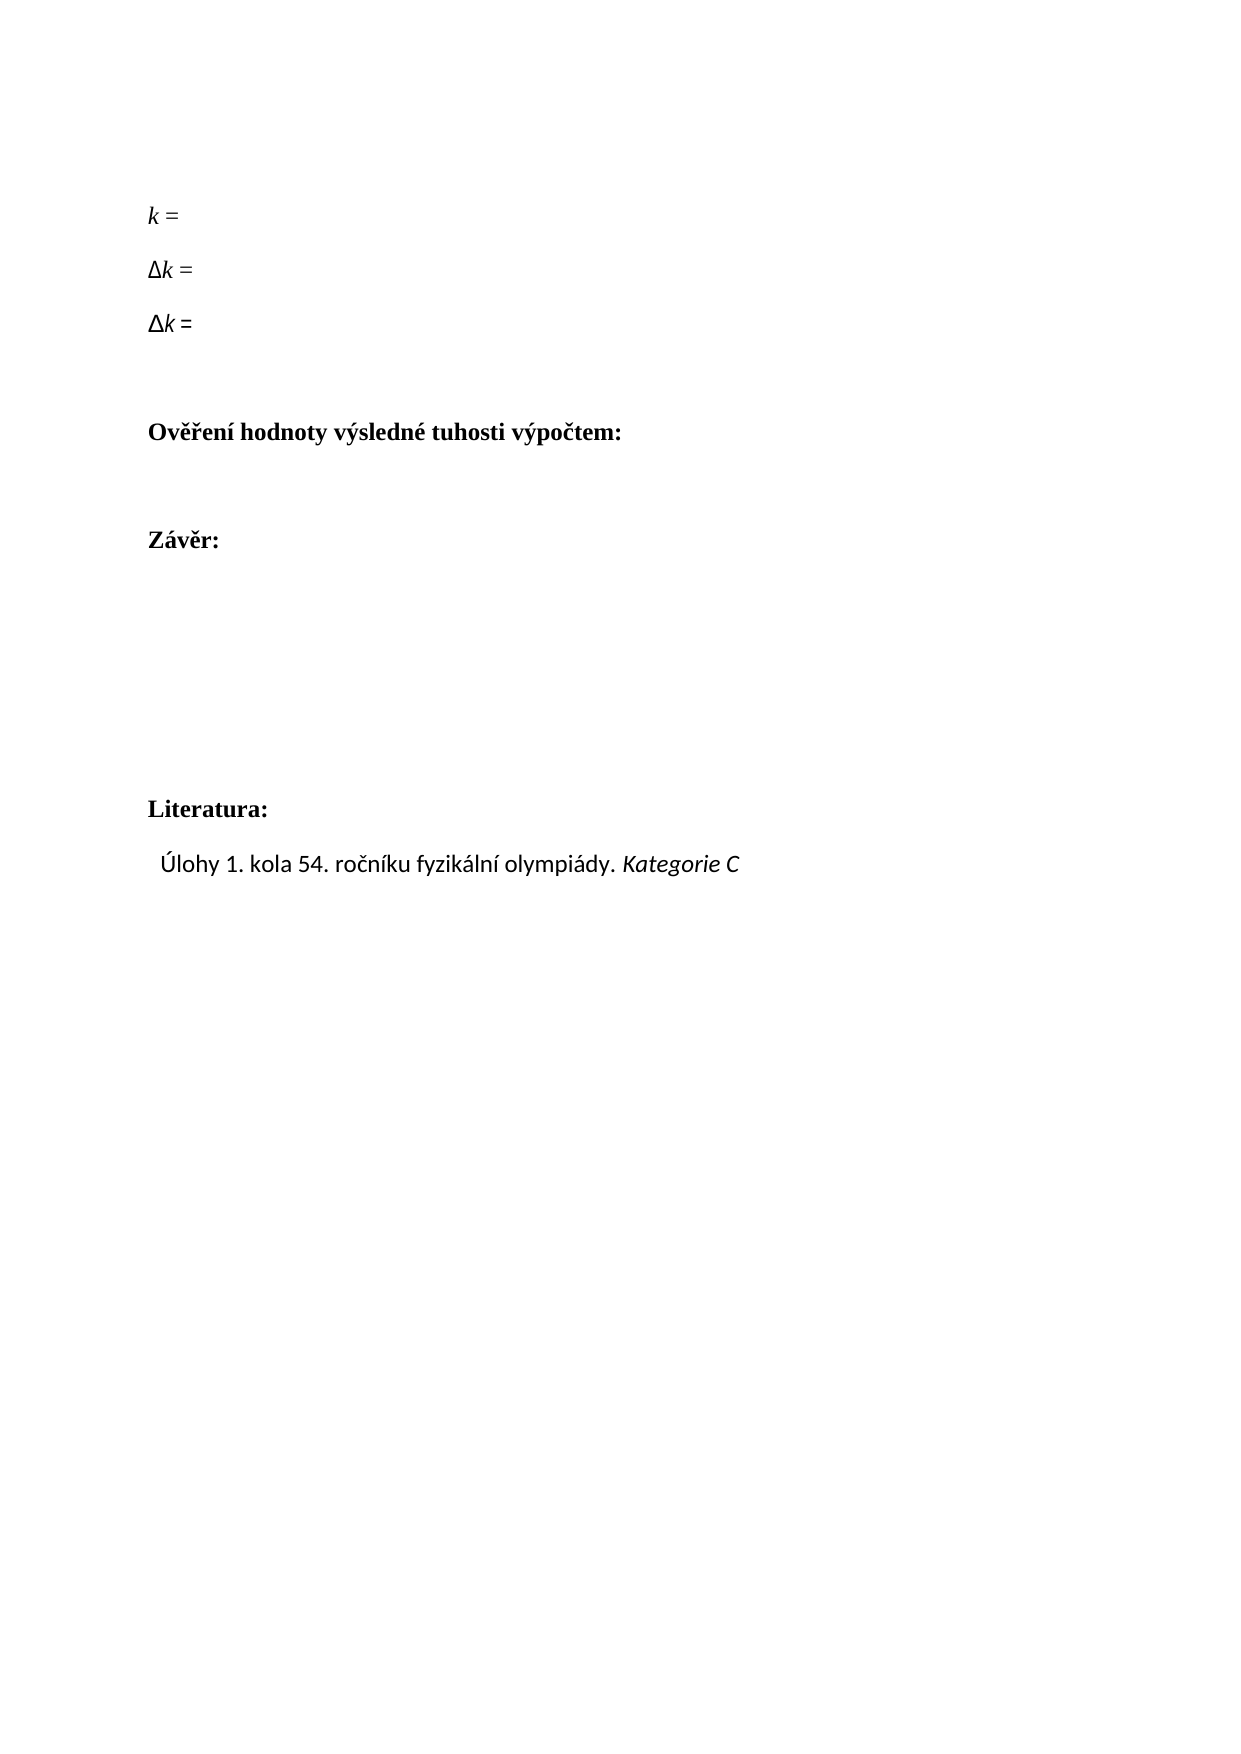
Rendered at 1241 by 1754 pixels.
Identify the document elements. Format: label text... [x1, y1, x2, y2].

text Ověření hodnoty výsledné tuhosti výpočtem: [148, 417, 1093, 446]
text Δk = [148, 309, 1093, 338]
text k = [148, 201, 1093, 230]
text Závěr: [148, 525, 1093, 553]
text Literatura: [148, 794, 1093, 823]
text Úlohy 1. kola 54. ročníku fyzikální olympiády. Kategorie C [148, 848, 1093, 878]
text Δk = [148, 255, 1093, 284]
